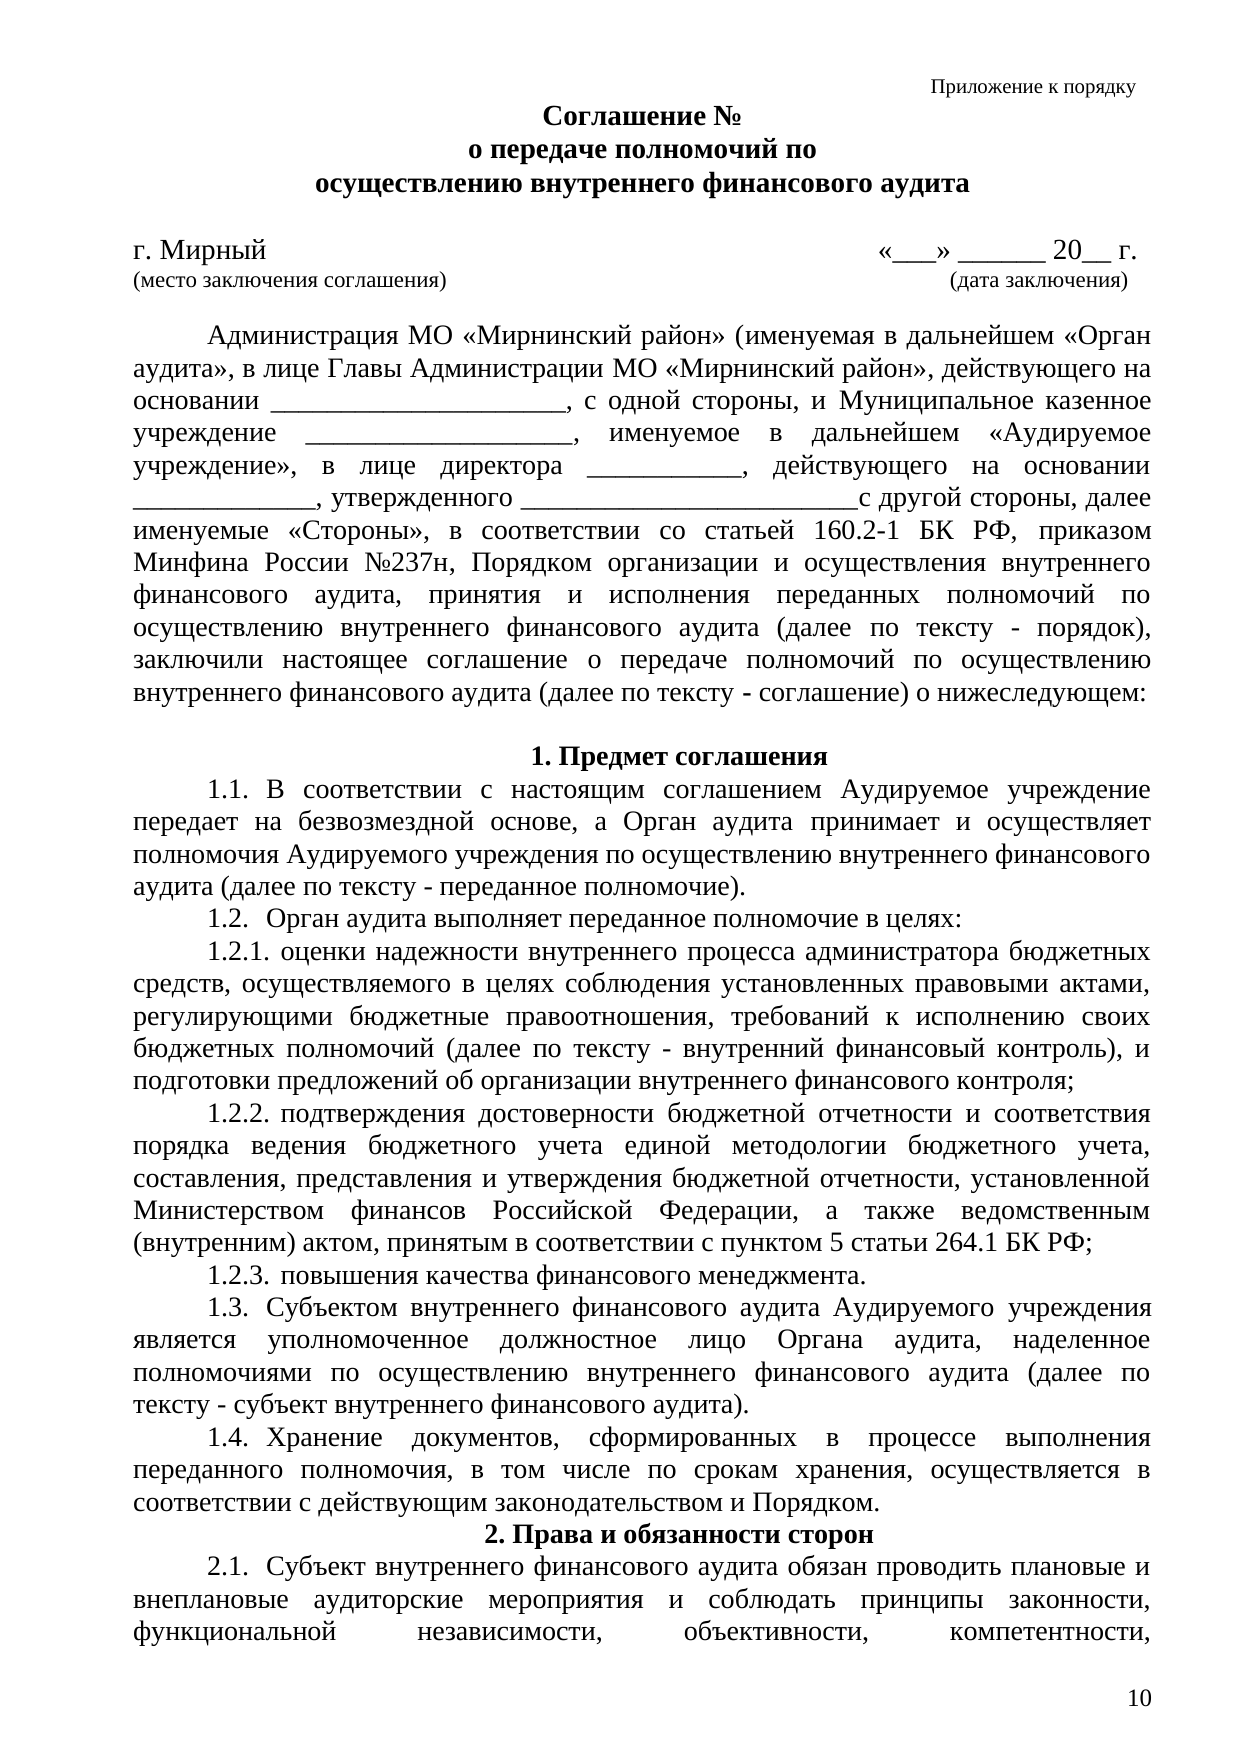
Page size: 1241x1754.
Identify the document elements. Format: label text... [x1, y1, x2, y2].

list повышения качества финансового менеджмента. [133, 1258, 1152, 1290]
list В соответствии с настоящим соглашением Аудируемое учреждение передает на безвозмездной основе, а Орган аудита принимает и осуществляет полномочия Аудируемого учреждения по осуществлению внутреннего финансового аудита (далее по тексту - переданное полномочие). [133, 772, 1152, 901]
list Хранение документов, сформированных в процессе выполнения переданного полномочия, в том числе по срокам хранения, осуществляется в соответствии с действующим законодательством и Порядком. [133, 1420, 1152, 1517]
table_header Приложение к порядку [919, 74, 1185, 98]
text 1. Предмет соглашения [133, 739, 1152, 772]
text (место заключения соглашения) (дата заключения) [133, 266, 1152, 292]
text осуществлению внутреннего финансового аудита [133, 165, 1152, 198]
list Орган аудита выполняет переданное полномочие в целях: [133, 901, 1152, 934]
list подтверждения достоверности бюджетной отчетности и соответствия порядка ведения бюджетного учета единой методологии бюджетного учета, составления, представления и утверждения бюджетной отчетности, установленной Министерством финансов Российской Федерации, а также ведомственным (внутренним) актом, принятым в соответствии с пунктом 5 статьи 264.1 БК РФ; [133, 1096, 1152, 1258]
list Субъектом внутреннего финансового аудита Аудируемого учреждения является уполномоченное должностное лицо Органа аудита, наделенное полномочиями по осуществлению внутреннего финансового аудита (далее по тексту - субъект внутреннего финансового аудита). [133, 1290, 1152, 1420]
text 2. Права и обязанности сторон [133, 1517, 1152, 1549]
text о передаче полномочий по [133, 131, 1152, 165]
list оценки надежности внутреннего процесса администратора бюджетных средств, осуществляемого в целях соблюдения установленных правовыми актами, регулирующими бюджетные правоотношения, требований к исполнению своих бюджетных полномочий (далее по тексту - внутренний финансовый контроль), и подготовки предложений об организации внутреннего финансового контроля; [133, 934, 1152, 1096]
text Соглашение № [133, 98, 1152, 131]
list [133, 1549, 1152, 1647]
text г. Мирный «___» ______ 20__ г. [133, 232, 1152, 266]
text Администрация МО «Мирнинский район» (именуемая в дальнейшем «Орган аудита», в лице Главы Администрации МО «Мирнинский район», действующего на основании _____________________, с одной стороны, и Муниципальное казенное учреждение ___________________, именуемое в дальнейшем «Аудируемое учреждение», в лице директора ___________, действующего на основании _____________, утвержденного ________________________с другой стороны, далее именуемые «Стороны», в соответствии со статьей 160.2-1 БК РФ, приказом Минфина России №237н, Порядком организации и осуществления внутреннего финансового аудита, принятия и исполнения переданных полномочий по осуществлению внутреннего финансового аудита (далее по тексту - порядок), заключили настоящее соглашение о передаче полномочий по осуществлению внутреннего финансового аудита (далее по тексту - соглашение) о нижеследующем: [133, 318, 1152, 707]
